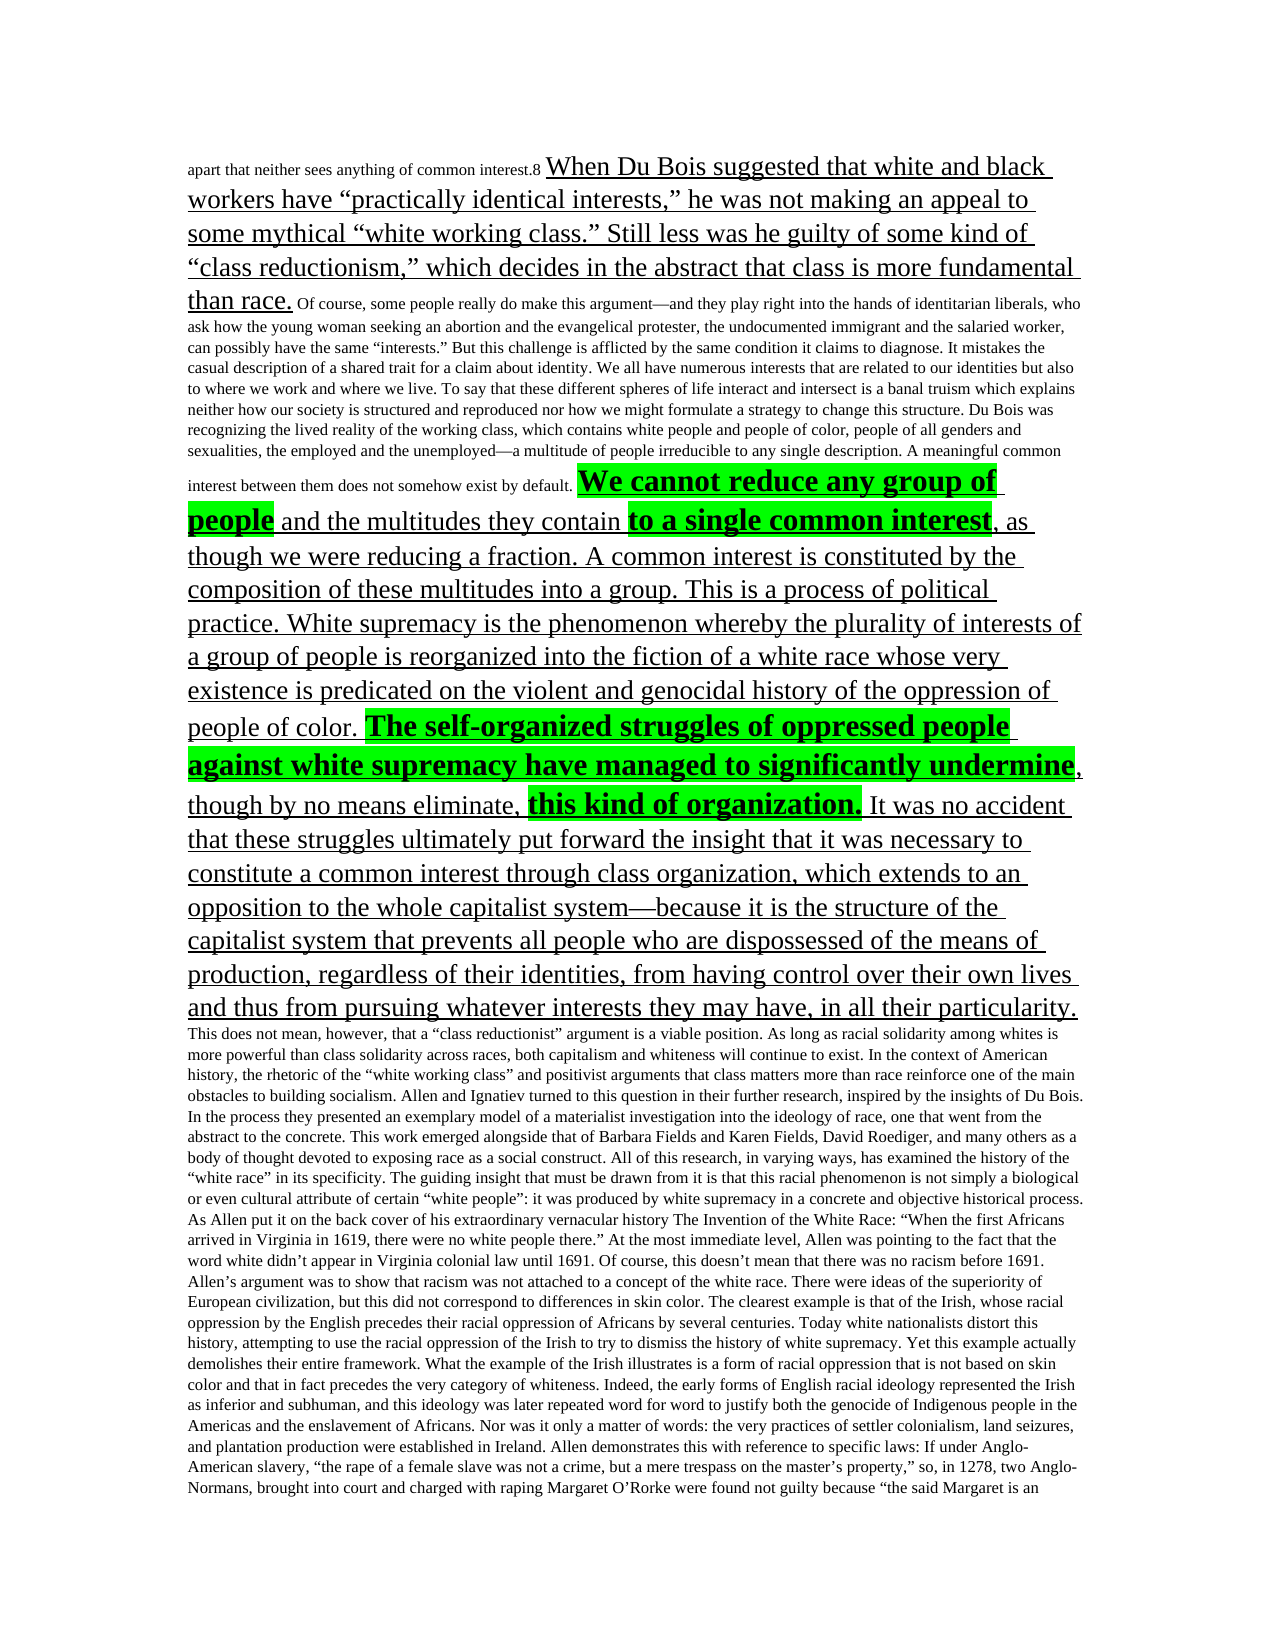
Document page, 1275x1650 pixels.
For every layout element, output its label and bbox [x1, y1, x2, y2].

text [187, 150, 1087, 1497]
